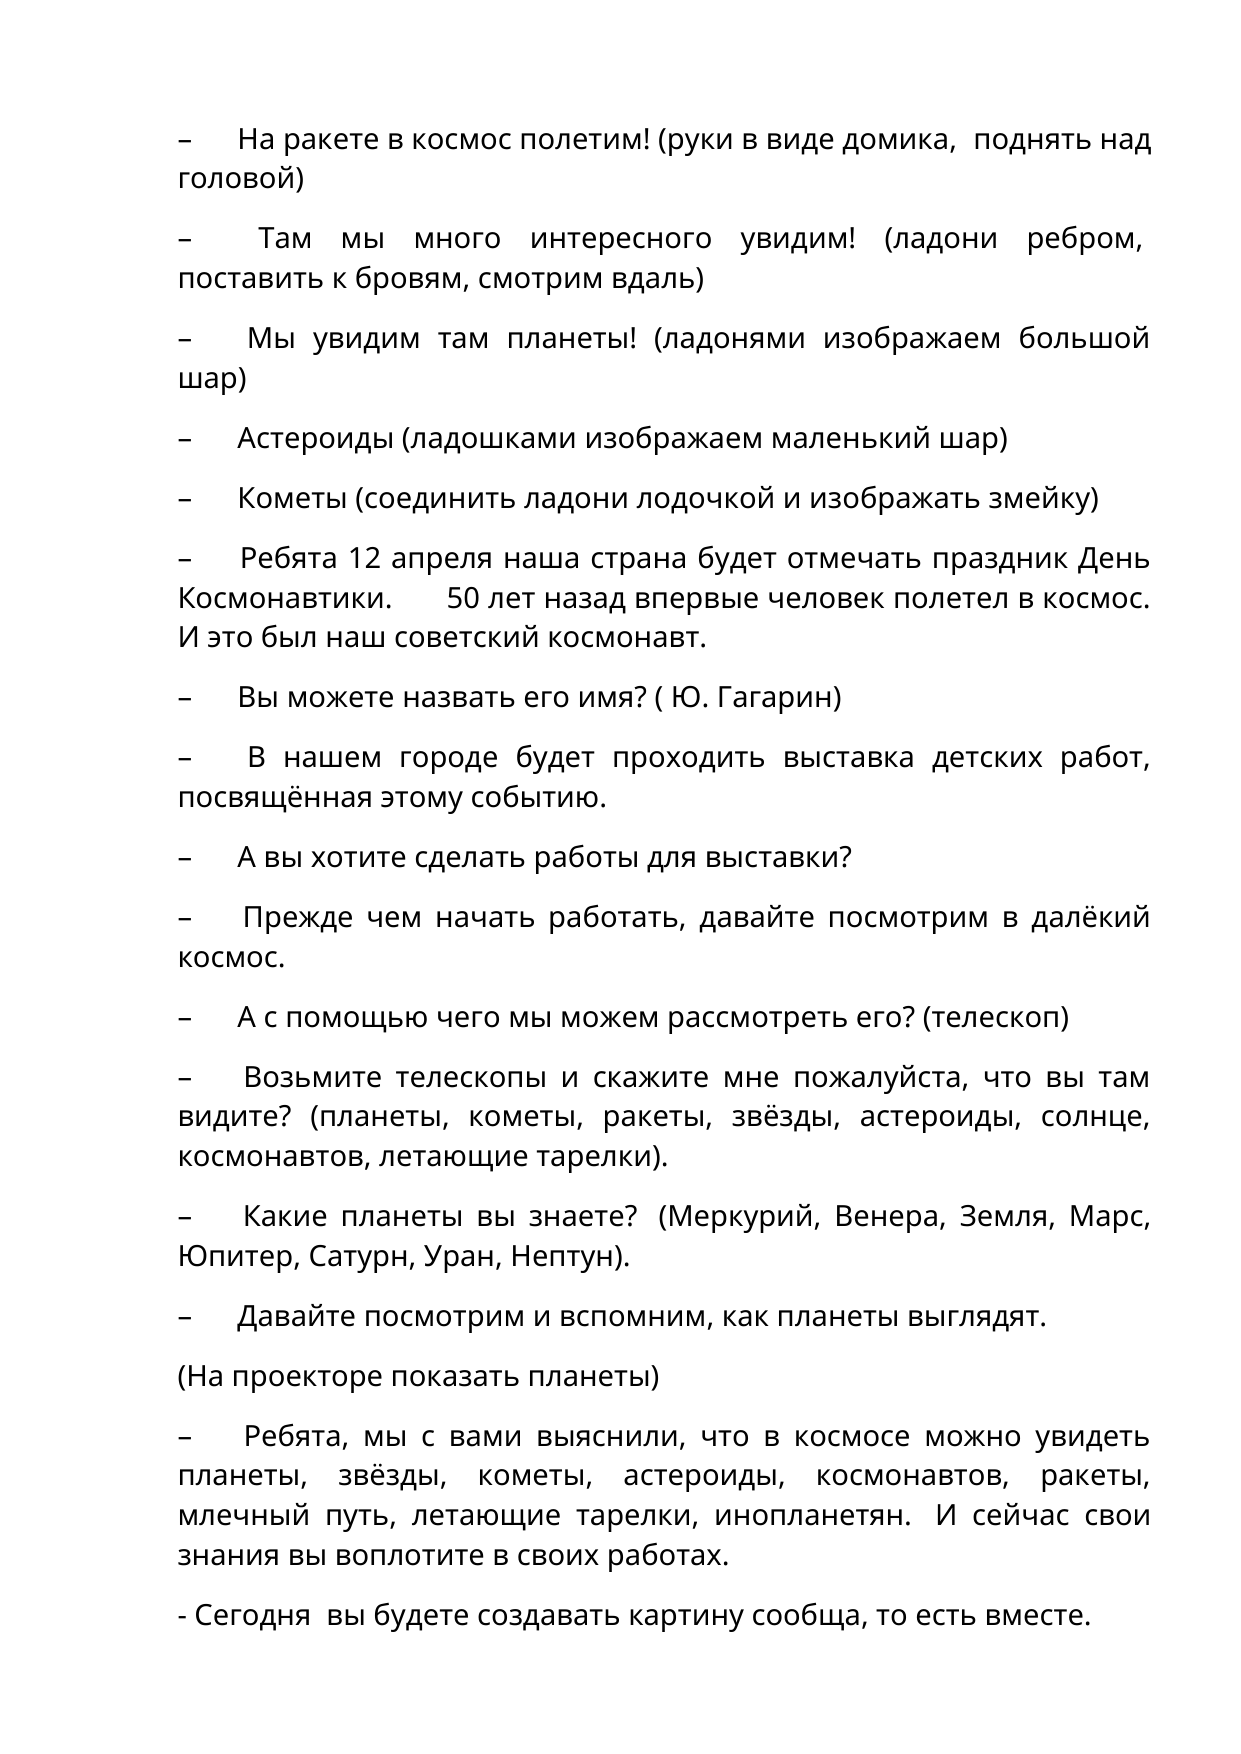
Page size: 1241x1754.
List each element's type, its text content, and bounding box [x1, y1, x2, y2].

text – Там мы много интересного увидим! (ладони ребром, поставить к бровям, смотрим вдаль) [177, 218, 1152, 297]
text – А с помощью чего мы можем рассмотреть его? (телескоп) [177, 996, 1152, 1036]
text (На проекторе показать планеты) [177, 1355, 1152, 1395]
text – На ракете в космос полетим! (руки в виде домика, поднять над головой) [177, 118, 1152, 197]
text – Ребята, мы с вами выяснили, что в космосе можно увидеть планеты, звёзды, кометы, астероиды, космонавтов, ракеты, млечный путь, летающие тарелки, инопланетян. И сейчас свои знания вы воплотите в своих работах. [177, 1415, 1152, 1574]
text – Прежде чем начать работать, давайте посмотрим в далёкий космос. [177, 896, 1152, 976]
text – В нашем городе будет проходить выставка детских работ, посвящённая этому событию. [177, 737, 1152, 816]
text – Вы можете назвать его имя? ( Ю. Гагарин) [177, 677, 1152, 716]
text – Давайте посмотрим и вспомним, как планеты выглядят. [177, 1295, 1152, 1335]
text – Астероиды (ладошками изображаем маленький шар) [177, 417, 1152, 457]
text – А вы хотите сделать работы для выставки? [177, 836, 1152, 876]
text – Ребята 12 апреля наша страна будет отмечать праздник День Космонавтики. 50 лет назад впервые человек полетел в космос. И это был наш советский космонавт. [177, 537, 1152, 656]
text - Сегодня вы будете создавать картину сообща, то есть вместе. [177, 1594, 1152, 1634]
text – Кометы (соединить ладони лодочкой и изображать змейку) [177, 477, 1152, 517]
text – Возьмите телескопы и скажите мне пожалуйста, что вы там видите? (планеты, кометы, ракеты, звёзды, астероиды, солнце, космонавтов, летающие тарелки). [177, 1056, 1152, 1175]
text – Какие планеты вы знаете? (Меркурий, Венера, Земля, Марс, Юпитер, Сатурн, Уран, Нептун). [177, 1195, 1152, 1275]
text – Мы увидим там планеты! (ладонями изображаем большой шар) [177, 317, 1152, 397]
